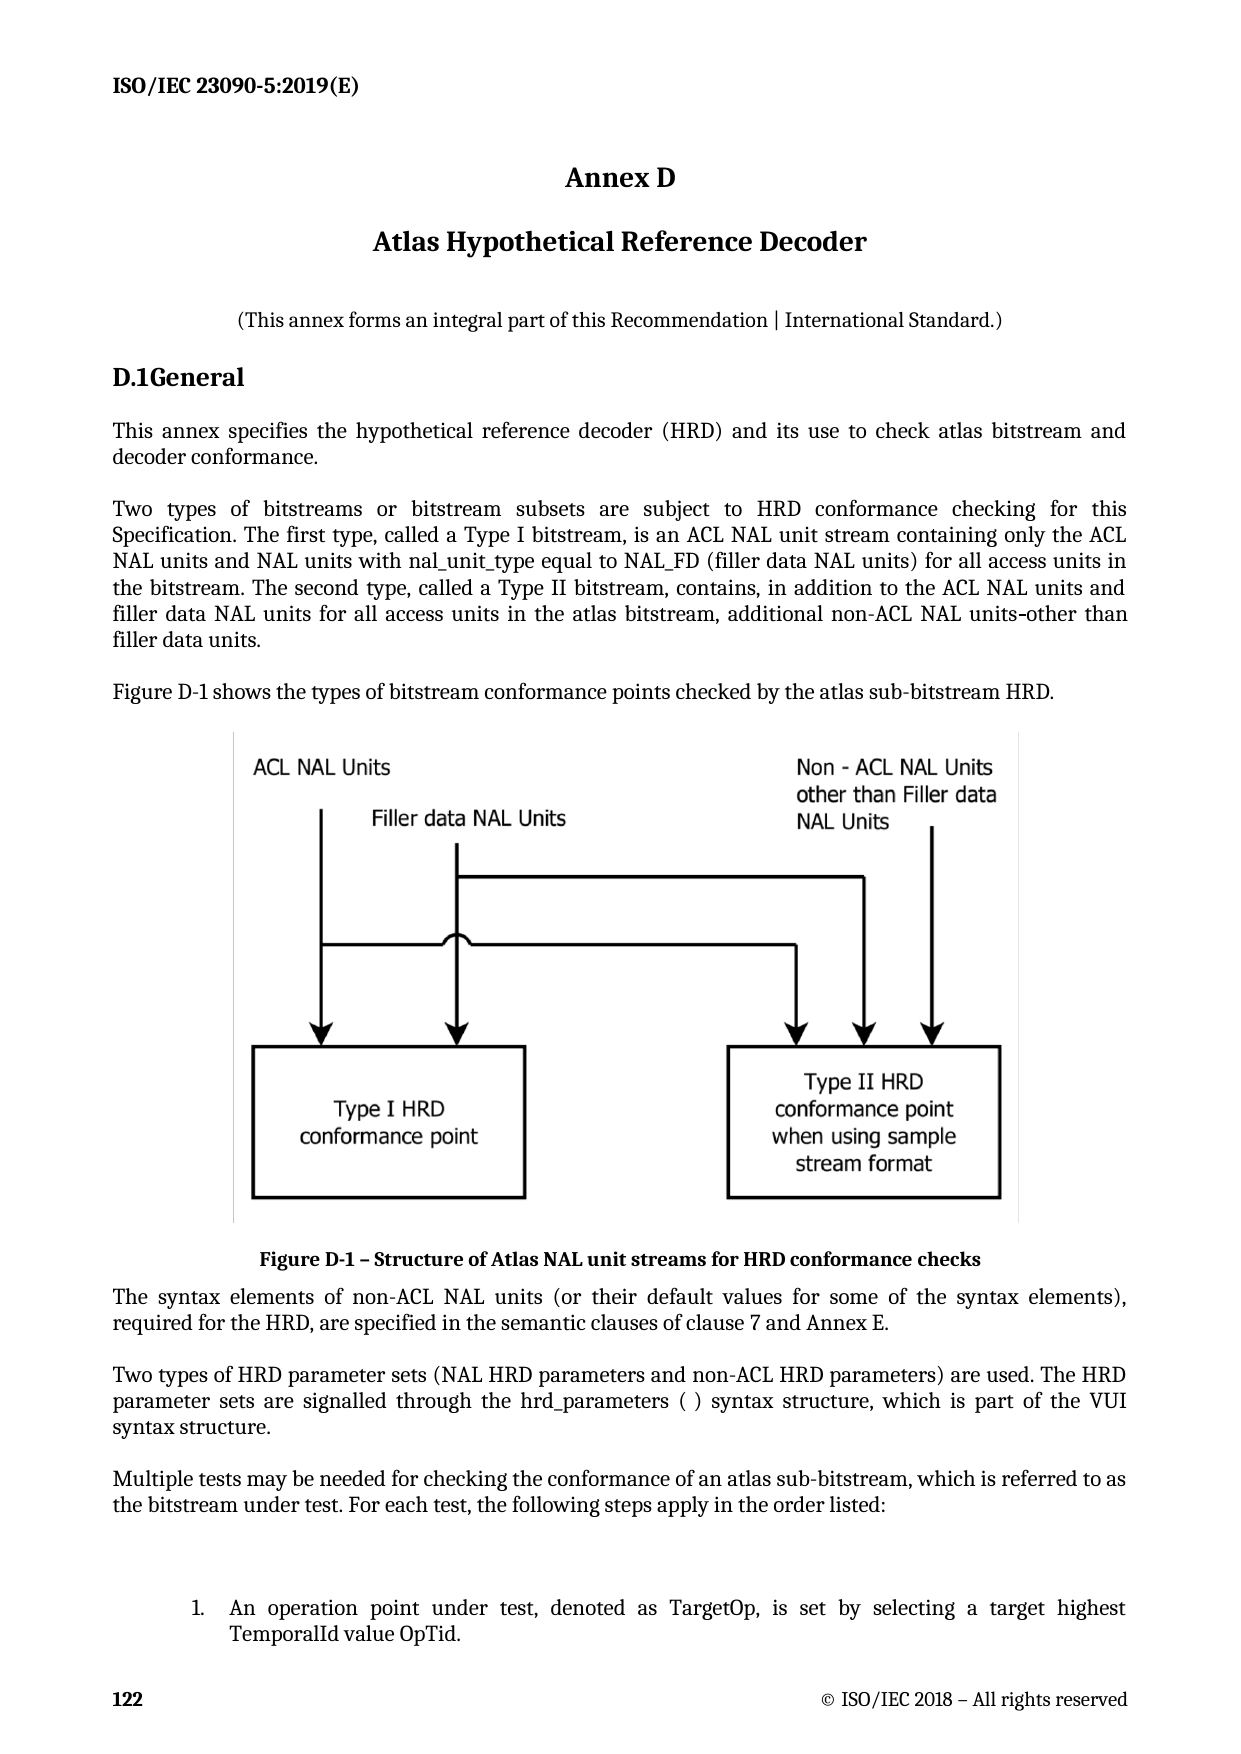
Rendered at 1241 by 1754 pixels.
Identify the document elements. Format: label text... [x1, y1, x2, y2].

text Multiple tests may be needed for checking the conformance of an atlas sub-bitstream, which is referred to as the bitstream under test. For each test, the following steps apply in the order listed: [112, 1466, 1128, 1518]
text (This annex forms an integral part of this Recommendation | International Standard.) [112, 308, 1128, 333]
text The syntax elements of non-ACL NAL units (or their default values for some of the syntax elements), required for the HRD, are specified in the semantic clauses of clause 7 and Annex E. [112, 1284, 1128, 1336]
text General [112, 362, 1128, 393]
list An operation point under test, denoted as TargetOp, is set by selecting a target highest TemporalId value OpTid. [192, 1594, 1128, 1647]
text Figure D-1 shows the types of bitstream conformance points checked by the atlas sub-bitstream HRD. [112, 678, 1128, 705]
text Atlas Hypothetical Reference Decoder [112, 161, 1128, 258]
text This annex specifies the hypothetical reference decoder (HRD) and its use to check atlas bitstream and decoder conformance. [112, 418, 1128, 470]
text Two types of bitstreams or bitstream subsets are subject to HRD conformance checking for this Specification. The first type, called a Type I bitstream, is an ACL NAL unit stream containing only the ACL NAL units and NAL units with nal_unit_type equal to NAL_FD (filler data NAL units) for all access units in the bitstream. The second type, called a Type II bitstream, contains, in addition to the ACL NAL units and filler data NAL units for all access units in the atlas bitstream, additional non-ACL NAL units other than filler data units. [112, 495, 1128, 653]
text Two types of HRD parameter sets (NAL HRD parameters and non-ACL HRD parameters) are used. The HRD parameter sets are signalled through the hrd_parameters ( ) syntax structure, which is part of the VUI syntax structure. [112, 1361, 1128, 1441]
text Figure D-1 – Structure of Atlas NAL unit streams for HRD conformance checks [112, 1248, 1128, 1272]
